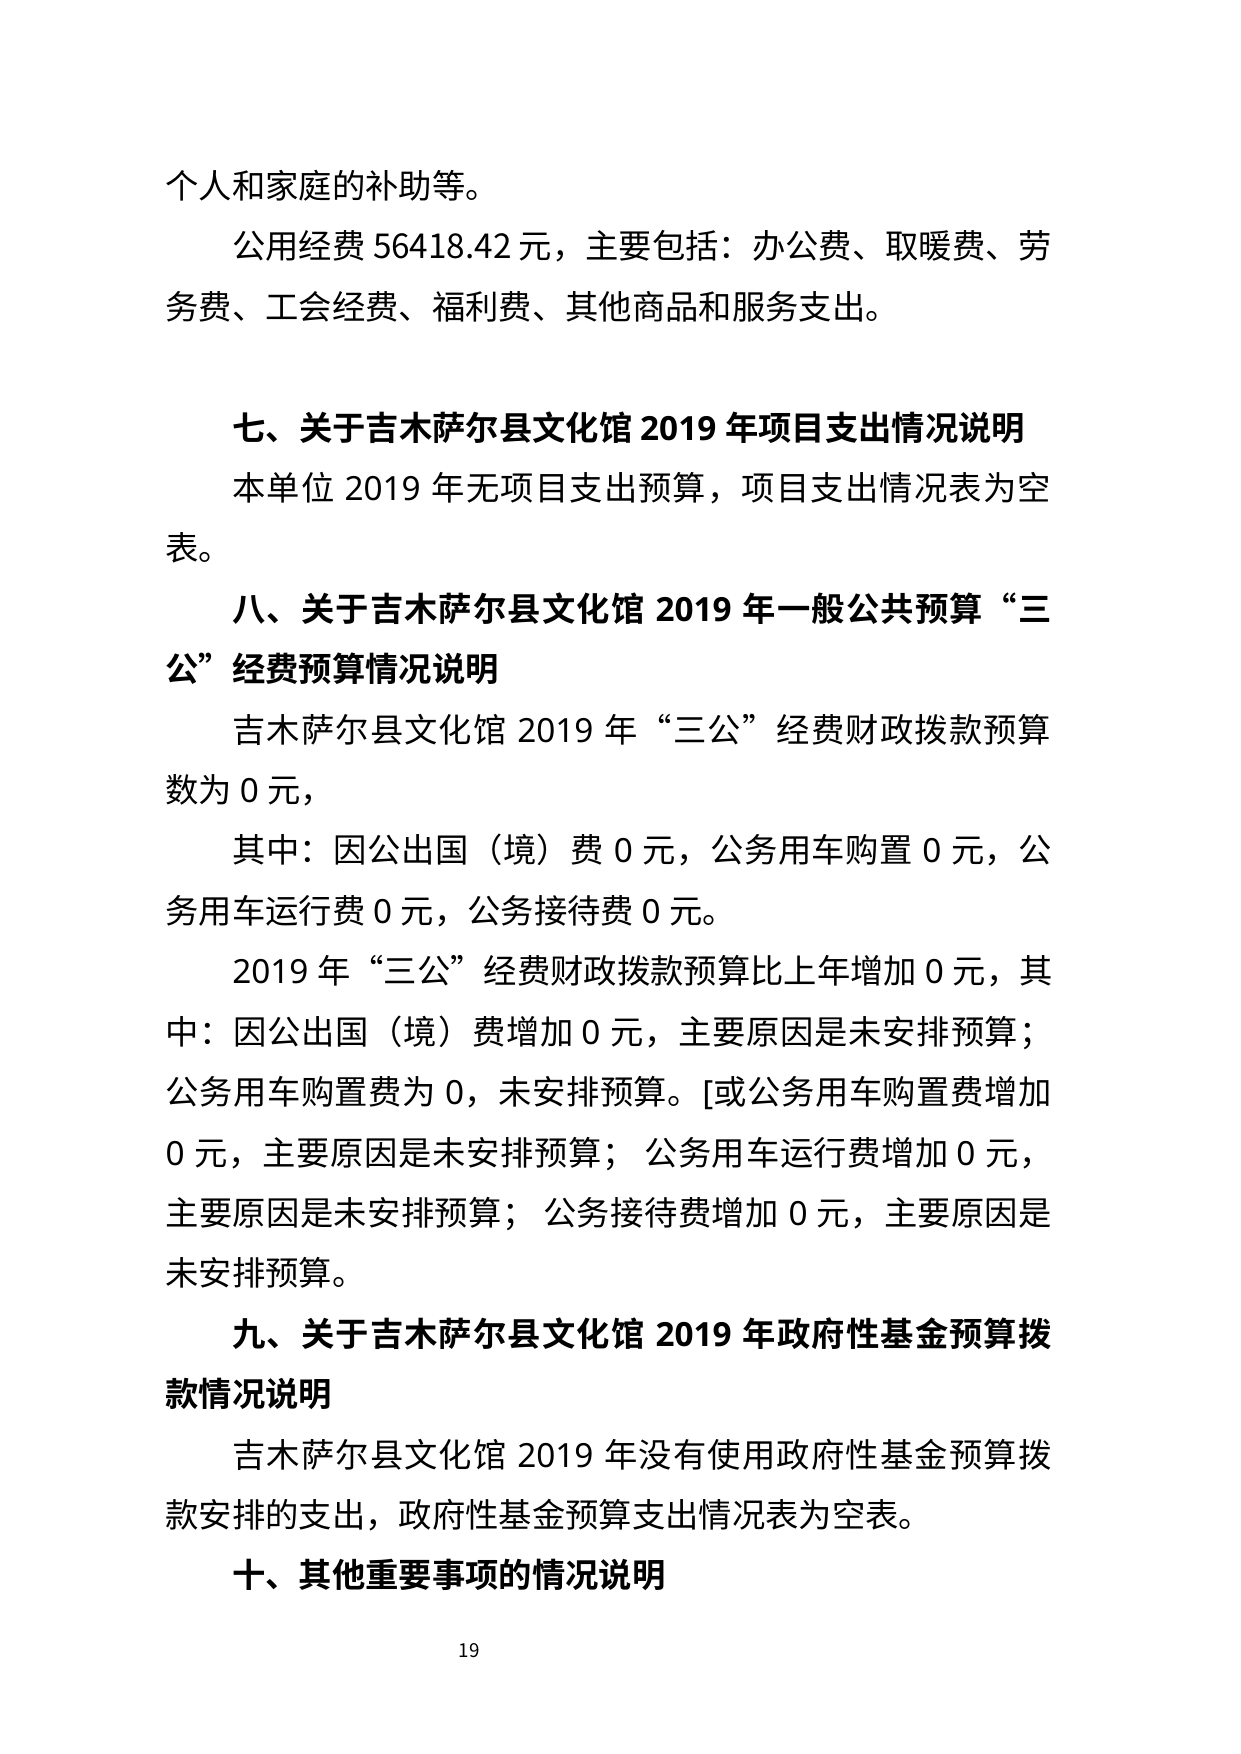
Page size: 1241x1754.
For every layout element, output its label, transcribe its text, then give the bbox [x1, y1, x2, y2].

text 公用经费 56418.42元，主要包括：办公费、取暖费、劳务费、工会经费、福利费、其他商品和服务支出。 [165, 210, 1052, 331]
text 九、关于吉木萨尔县文化馆 2019 年政府性基金预算拨款情况说明 [165, 1298, 1052, 1419]
text 2019 年“三公”经费财政拨款预算比上年增加0 元，其中：因公出国（境）费增加0 元，主要原因是未安排预算；公务用车购置费为 0，未安排预算。[或公务用车购置费增加0 元，主要原因是未安排预算； 公务用车运行费增加0 元，主要原因是未安排预算； 公务接待费增加 0 元，主要原因是未安排预算。 [165, 935, 1052, 1298]
text 本单位 2019 年无项目支出预算，项目支出情况表为空表。 [165, 452, 1052, 573]
text 七、关于吉木萨尔县文化馆 2019 年项目支出情况说明 [165, 392, 1052, 452]
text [165, 150, 1052, 210]
text 八、关于吉木萨尔县文化馆 2019 年一般公共预算“三公”经费预算情况说明 [165, 573, 1052, 694]
text 十、其他重要事项的情况说明 [165, 1539, 1052, 1600]
text 吉木萨尔县文化馆 2019 年“三公”经费财政拨款预算数为 0 元， [165, 694, 1052, 814]
text 其中：因公出国（境）费 0 元，公务用车购置 0 元，公务用车运行费 0 元，公务接待费 0 元。 [165, 814, 1052, 935]
text 吉木萨尔县文化馆 2019 年没有使用政府性基金预算拨款安排的支出，政府性基金预算支出情况表为空表。 [165, 1419, 1052, 1539]
